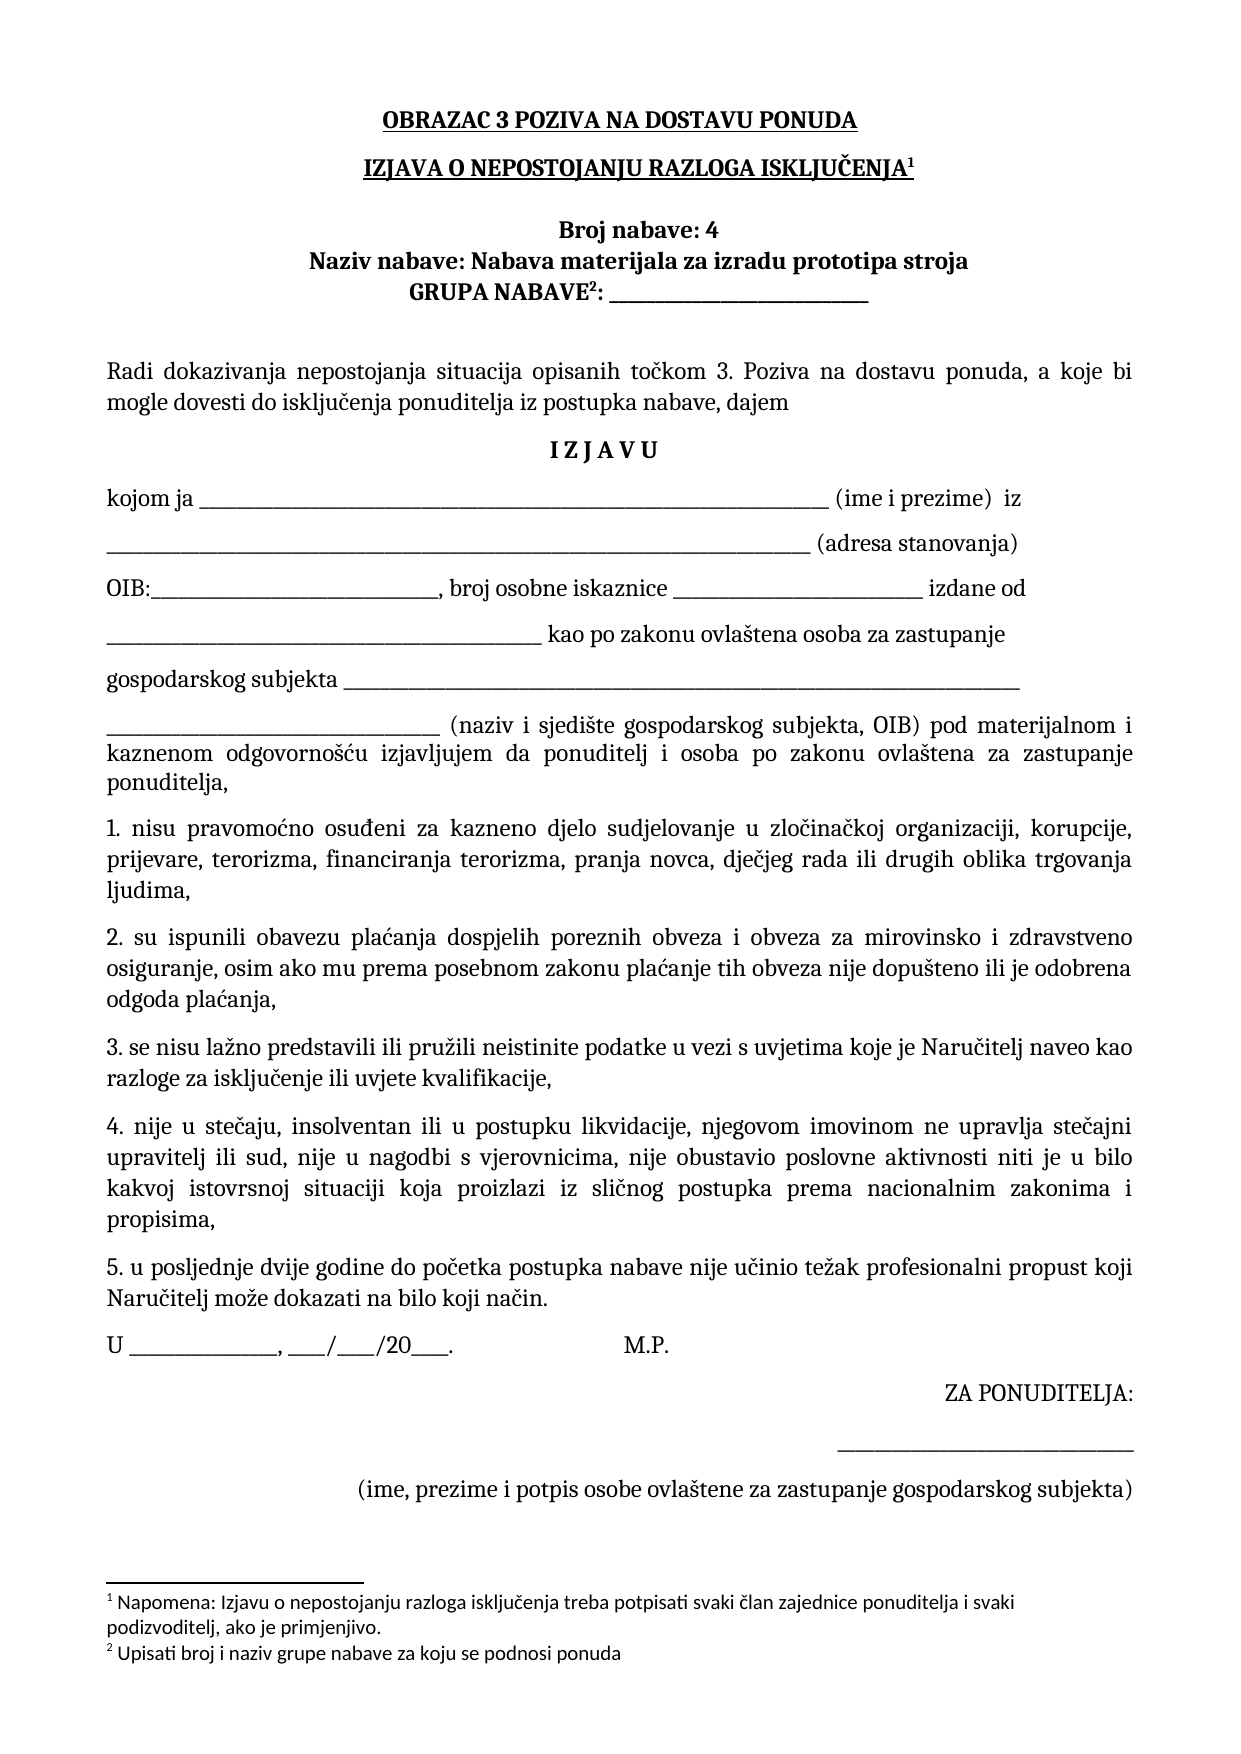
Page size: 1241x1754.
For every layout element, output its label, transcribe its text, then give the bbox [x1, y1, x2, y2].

text Radi dokazivanja nepostojanja situacija opisanih točkom 3. Poziva na dostavu ponuda, a koje bi mogle dovesti do isključenja ponuditelja iz postupka nabave, dajem [106, 357, 1134, 417]
text _______________________________________________ kao po zakonu ovlaštena osoba za zastupanje [106, 620, 1134, 648]
list Naziv nabave: Nabava materijala za izradu prototipa stroja [144, 247, 1134, 276]
text OBRAZAC 3 POZIVA NA DOSTAVU PONUDA [106, 106, 1134, 135]
text U ________________, ____/____/20____. M.P. [106, 1331, 1134, 1360]
list IZJAVA O NEPOSTOJANJU RAZLOGA ISKLJUČENJA [144, 154, 1134, 183]
list Broj nabave: 4 [144, 216, 1134, 245]
text 4. nije u stečaju, insolventan ili u postupku likvidacije, njegovom imovinom ne upravlja stečajni upravitelj ili sud, nije u nagodbi s vjerovnicima, nije obustavio poslovne aktivnosti niti je u bilo kakvoj istovrsnoj situaciji koja proizlazi iz sličnog postupka prema nacionalnim zakonima i propisima, [106, 1112, 1134, 1234]
text 3. se nisu lažno predstavili ili pružili neistinite podatke u vezi s uvjetima koje je Naručitelj naveo kao razloge za isključenje ili uvjete kvalifikacije, [106, 1033, 1134, 1093]
text ________________________________ [106, 1427, 1134, 1456]
text ____________________________________ (naziv i sjedište gospodarskog subjekta, OIB) pod materijalnom i kaznenom odgovornošću izjavljujem da ponuditelj i osoba po zakonu ovlaštena za zastupanje ponuditelja, [106, 711, 1134, 797]
text OIB:_______________________________, broj osobne iskaznice ___________________________ izdane od [106, 574, 1134, 603]
text 1. nisu pravomoćno osuđeni za kazneno djelo sudjelovanje u zločinačkoj organizaciji, korupcije, prijevare, terorizma, financiranja terorizma, pranja novca, dječjeg rada ili drugih oblika trgovanja ljudima, [106, 813, 1134, 904]
text gospodarskog subjekta _________________________________________________________________________ [106, 665, 1134, 694]
text ZA PONUDITELJA: [106, 1379, 1134, 1408]
text 2. su ispunili obavezu plaćanja dospjelih poreznih obveza i obveza za mirovinsko i zdravstveno osiguranje, osim ako mu prema posebnom zakonu plaćanje tih obveza nije dopušteno ili je odobrena odgoda plaćanja, [106, 923, 1134, 1014]
text ____________________________________________________________________________ (adresa stanovanja) [106, 529, 1134, 558]
text (ime, prezime i potpis osobe ovlaštene za zastupanje gospodarskog subjekta) [106, 1474, 1134, 1503]
text 5. u posljednje dvije godine do početka postupka nabave nije učinio težak profesionalni propust koji Naručitelj može dokazati na bilo koji način. [106, 1253, 1134, 1312]
text I Z J A V U [106, 436, 1134, 464]
list GRUPA NABAVE: ____________________________ [144, 278, 1134, 307]
text kojom ja ____________________________________________________________________ (ime i prezime) iz [106, 483, 1134, 512]
